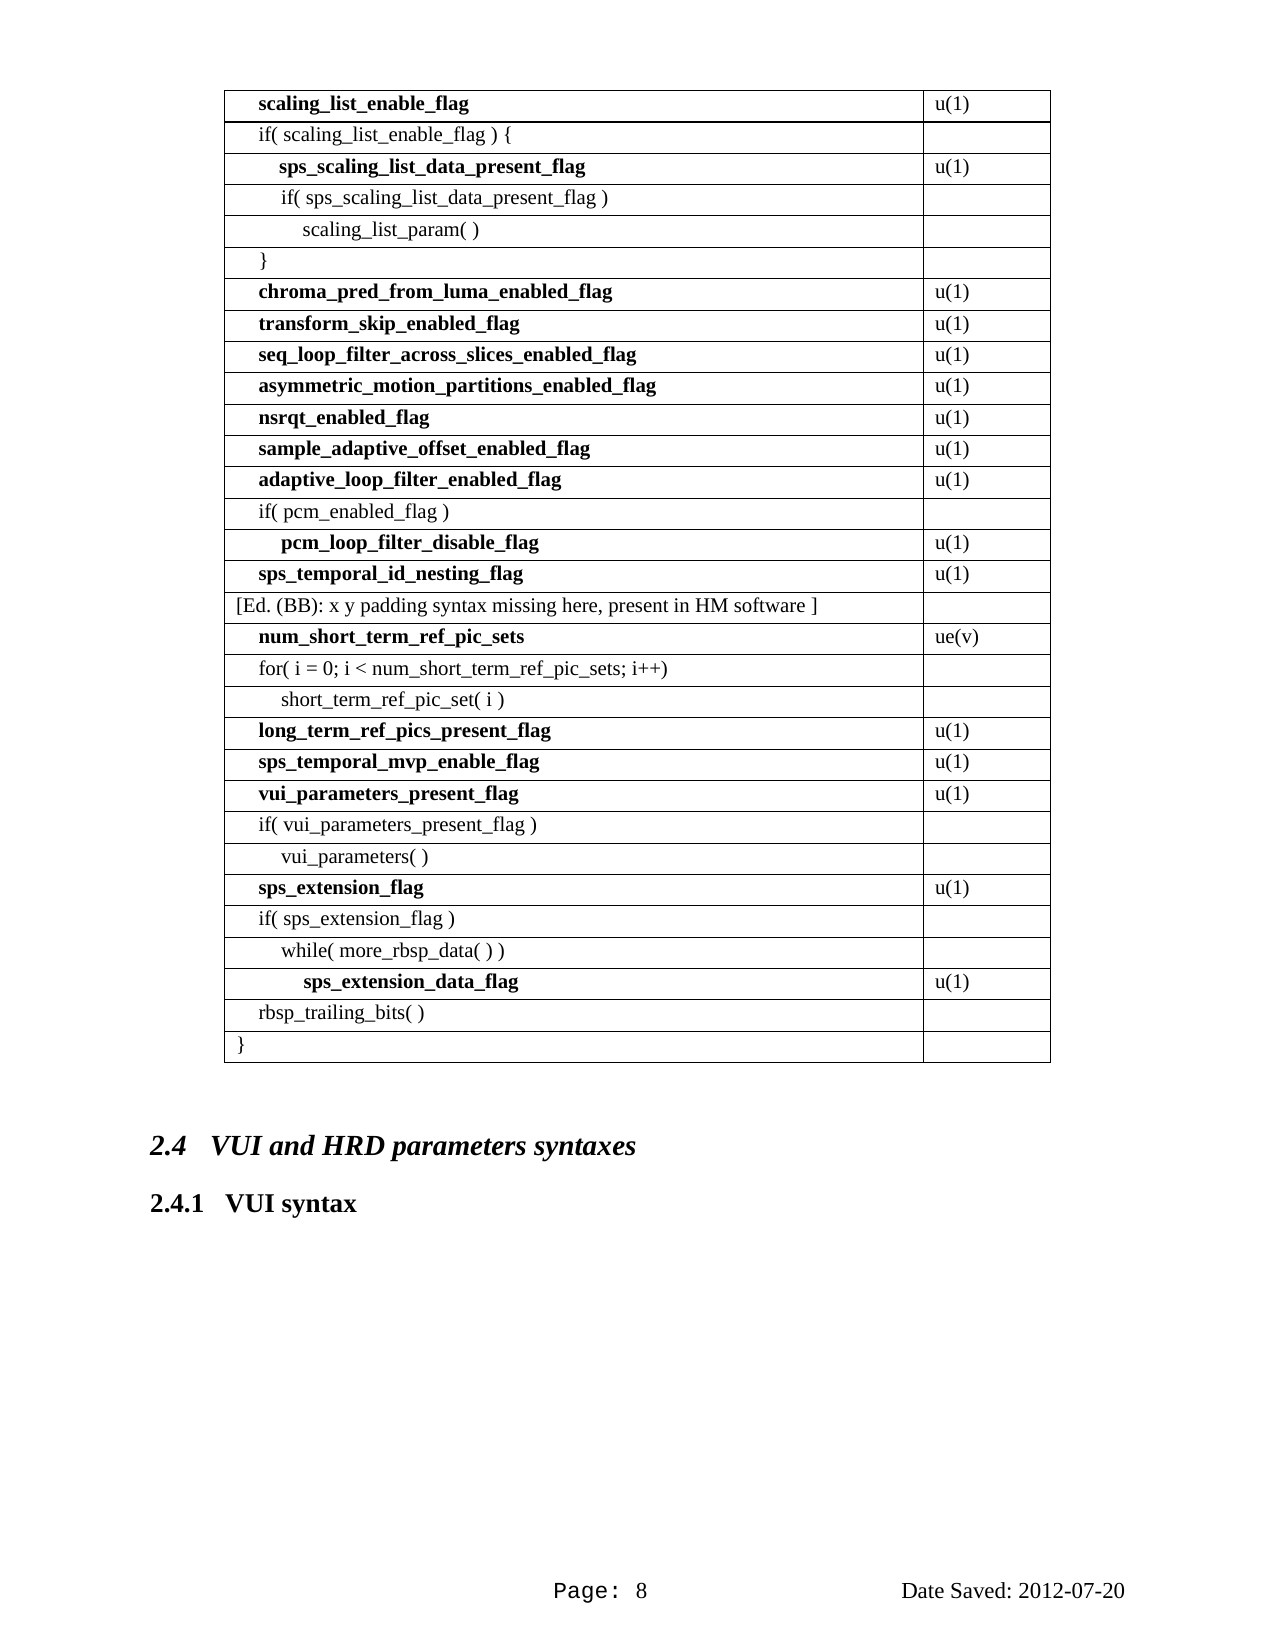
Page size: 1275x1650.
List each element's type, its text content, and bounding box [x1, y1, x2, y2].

table_cell sps_temporal_id_nesting_flag [225, 561, 923, 592]
table_cell if( scaling_list_enable_flag ) { [225, 123, 923, 153]
table_cell [924, 844, 1050, 874]
table_cell vui_parameters_present_flag [225, 781, 923, 811]
table_cell short_term_ref_pic_set( i ) [225, 687, 923, 717]
subtitle VUI syntax [150, 1187, 1125, 1218]
table_cell pcm_loop_filter_disable_flag [225, 530, 923, 560]
table_cell [924, 906, 1050, 937]
table_cell transform_skip_enabled_flag [225, 311, 923, 341]
table_cell [924, 593, 1050, 623]
table_cell [924, 185, 1050, 215]
table_cell scaling_list_enable_flag [225, 91, 923, 121]
table_cell [924, 812, 1050, 842]
table_cell u(1) [924, 750, 1050, 780]
table_cell long_term_ref_pics_present_flag [225, 718, 923, 748]
table_cell adaptive_loop_filter_enabled_flag [225, 467, 923, 498]
table_cell [924, 938, 1050, 968]
table_cell scaling_list_param( ) [225, 216, 923, 247]
table_cell [Ed. (BB): x y padding syntax missing here, present in HM software ] [225, 593, 923, 623]
table_cell sample_adaptive_offset_enabled_flag [225, 436, 923, 466]
table_cell nsrqt_enabled_flag [225, 405, 923, 435]
table_cell u(1) [924, 561, 1050, 592]
table_cell chroma_pred_from_luma_enabled_flag [225, 279, 923, 309]
table_cell u(1) [924, 718, 1050, 748]
table_cell if( vui_parameters_present_flag ) [225, 812, 923, 842]
table_cell sps_scaling_list_data_present_flag [225, 154, 923, 184]
table_cell ue(v) [924, 624, 1050, 654]
table_cell u(1) [924, 373, 1050, 403]
subtitle VUI and HRD parameters syntaxes [150, 1128, 1125, 1162]
table_cell u(1) [924, 436, 1050, 466]
table_cell [924, 1032, 1050, 1062]
table_cell [924, 655, 1050, 686]
table_cell u(1) [924, 467, 1050, 498]
table_cell sps_extension_flag [225, 875, 923, 905]
table_cell } [225, 248, 923, 278]
table_cell asymmetric_motion_partitions_enabled_flag [225, 373, 923, 403]
table_cell u(1) [924, 311, 1050, 341]
table_cell if( sps_scaling_list_data_present_flag ) [225, 185, 923, 215]
table_cell u(1) [924, 969, 1050, 999]
table_cell [924, 499, 1050, 529]
table_cell u(1) [924, 875, 1050, 905]
table_cell [924, 248, 1050, 278]
table_cell while( more_rbsp_data( ) ) [225, 938, 923, 968]
table_cell [924, 1000, 1050, 1031]
table_cell [924, 216, 1050, 247]
table_cell u(1) [924, 530, 1050, 560]
table_cell vui_parameters( ) [225, 844, 923, 874]
table_cell u(1) [924, 405, 1050, 435]
table_cell u(1) [924, 342, 1050, 372]
table_cell sps_extension_data_flag [225, 969, 923, 999]
table_cell u(1) [924, 781, 1050, 811]
table_cell u(1) [924, 154, 1050, 184]
table_cell [924, 687, 1050, 717]
table_cell rbsp_trailing_bits( ) [225, 1000, 923, 1031]
table_cell sps_temporal_mvp_enable_flag [225, 750, 923, 780]
table_cell num_short_term_ref_pic_sets [225, 624, 923, 654]
table_cell [924, 123, 1050, 153]
table_cell if( sps_extension_flag ) [225, 906, 923, 937]
table_cell for( i = 0; i < num_short_term_ref_pic_sets; i++) [225, 655, 923, 686]
table_cell } [225, 1032, 923, 1062]
table_cell seq_loop_filter_across_slices_enabled_flag [225, 342, 923, 372]
table_cell u(1) [924, 279, 1050, 309]
table_cell u(1) [924, 91, 1050, 121]
table_cell if( pcm_enabled_flag ) [225, 499, 923, 529]
